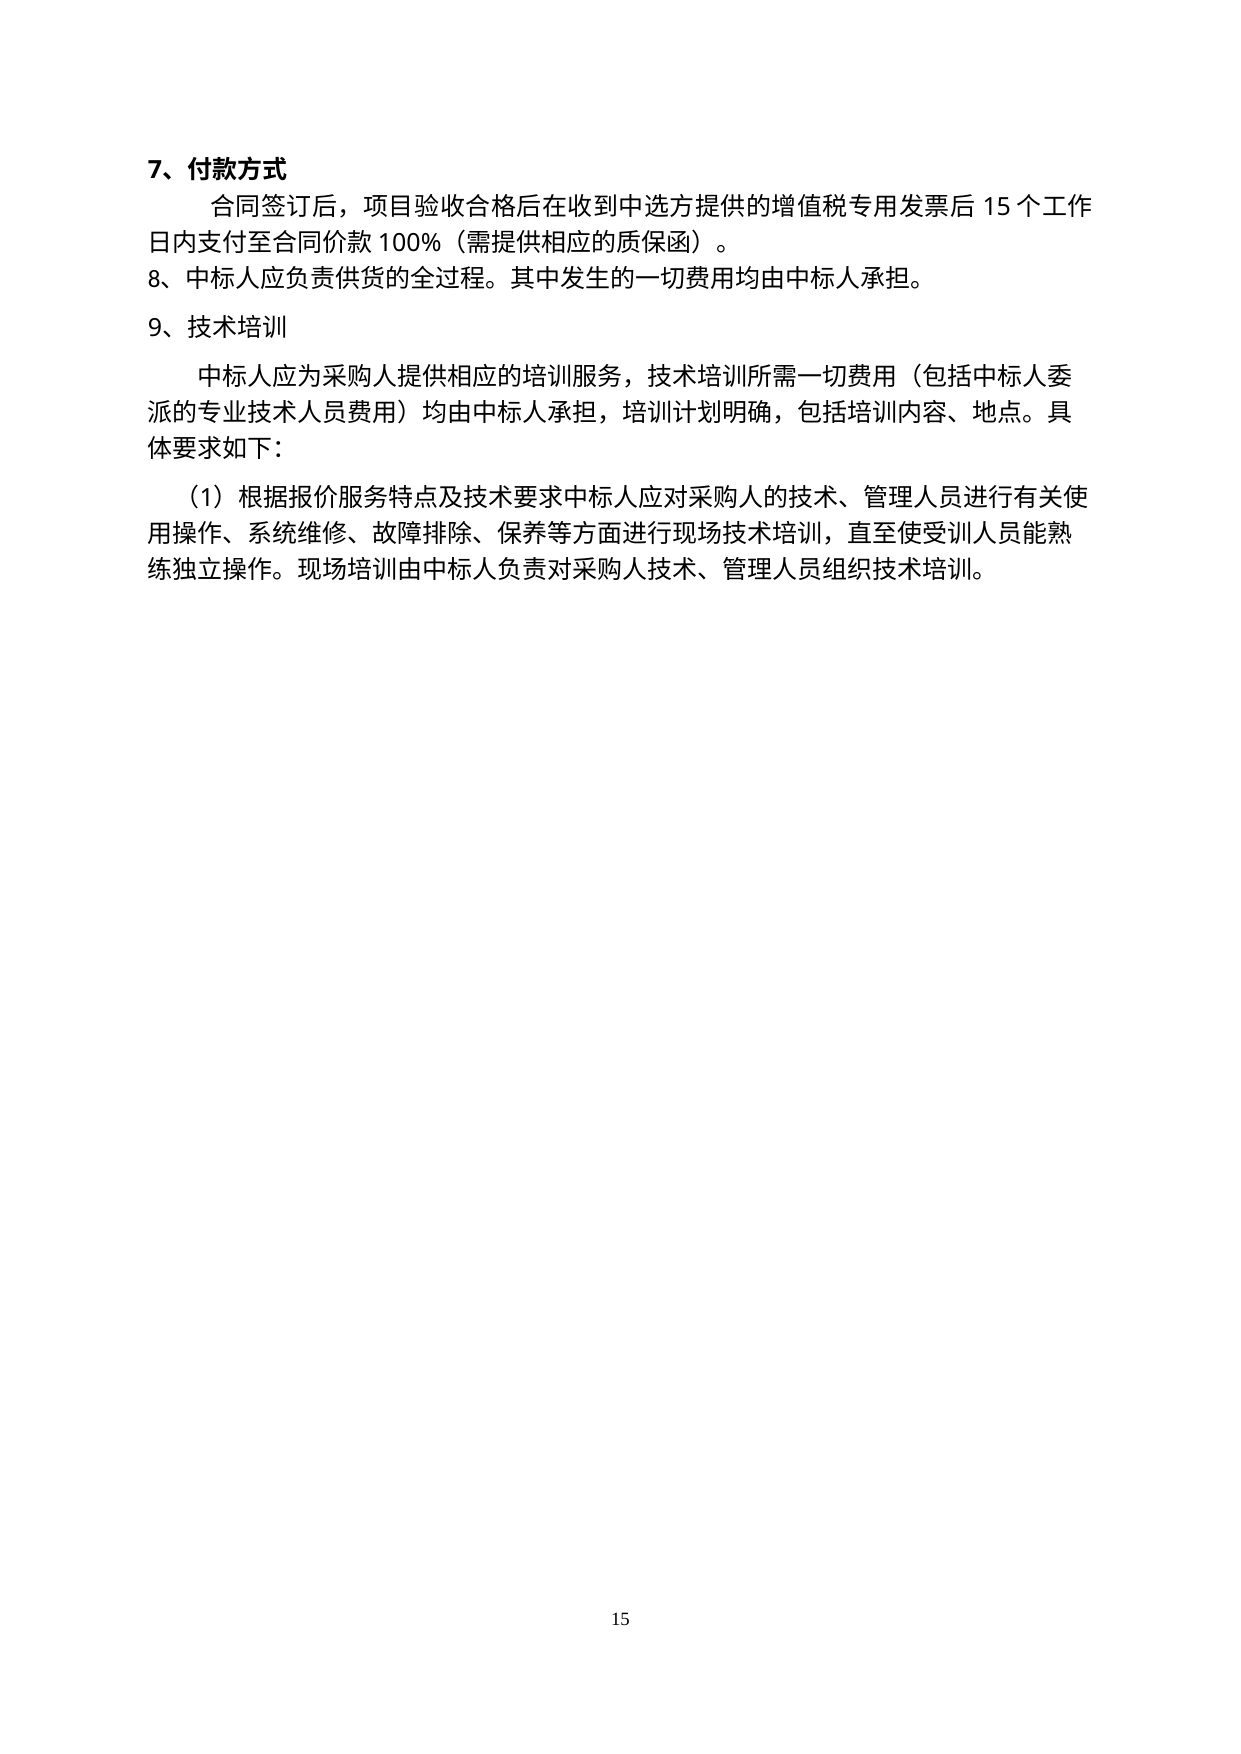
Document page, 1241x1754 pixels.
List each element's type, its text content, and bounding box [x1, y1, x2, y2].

text 中标人应为采购人提供相应的培训服务，技术培训所需一切费用（包括中标人委派的专业技术人员费用）均由中标人承担，培训计划明确，包括培训内容、地点。具体要求如下： [148, 356, 1092, 465]
text 7、付款方式 [148, 150, 1092, 186]
text 合同签订后，项目验收合格后在收到中选方提供的增值税专用发票后15个工作日内支付至合同价款100%（需提供相应的质保函）。 [148, 186, 1092, 259]
text 8、中标人应负责供货的全过程。其中发生的一切费用均由中标人承担。 [148, 259, 1092, 295]
text （1）根据报价服务特点及技术要求中标人应对采购人的技术、管理人员进行有关使用操作、系统维修、故障排除、保养等方面进行现场技术培训，直至使受训人员能熟练独立操作。现场培训由中标人负责对采购人技术、管理人员组织技术培训。 [148, 477, 1092, 586]
text 9、技术培训 [148, 307, 1092, 344]
